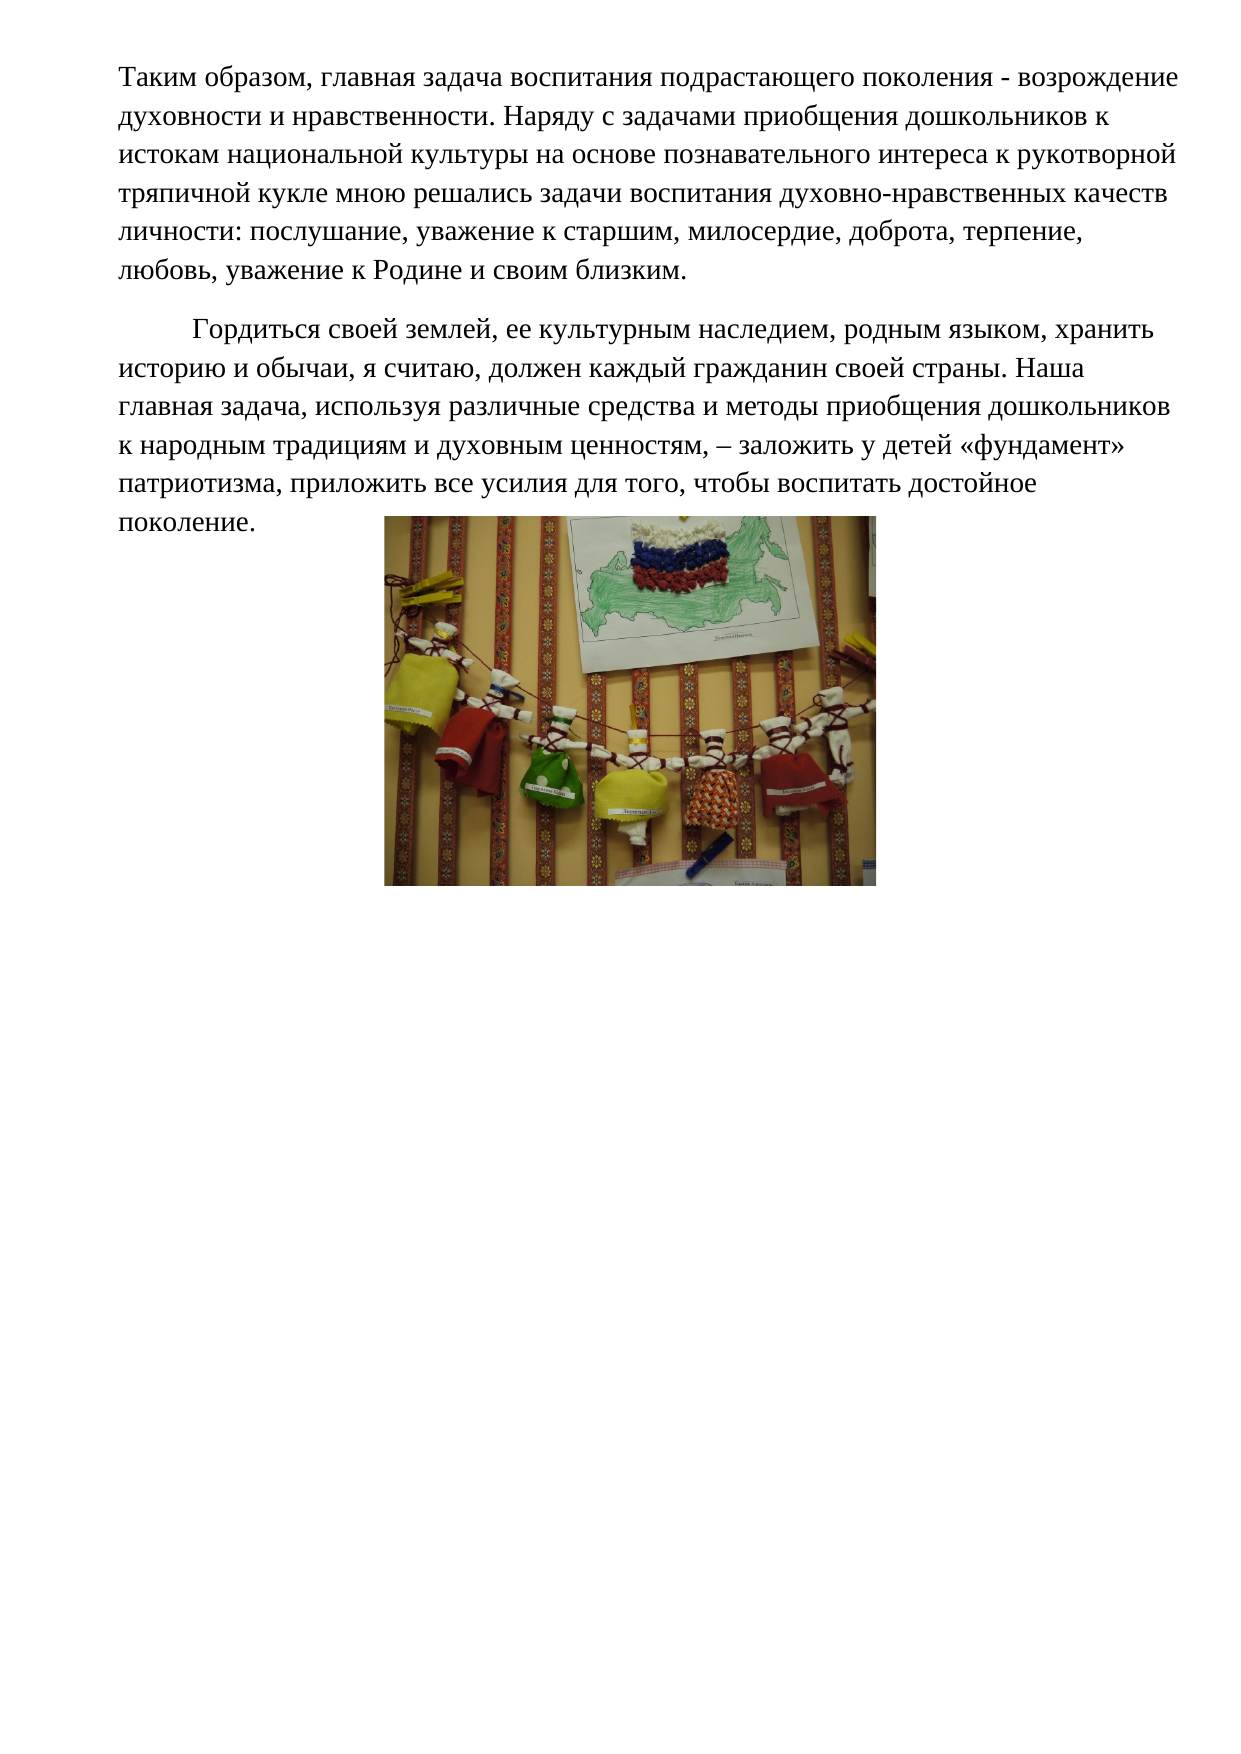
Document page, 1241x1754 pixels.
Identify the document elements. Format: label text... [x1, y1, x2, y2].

text Гордиться своей землей, ее культурным наследием, родным языком, хранить историю и обычаи, я считаю, должен каждый гражданин своей страны. Наша главная задача, используя различные средства и методы приобщения дошкольников к народным традициям и духовным ценностям, – заложить у детей «фундамент» патриотизма, приложить все усилия для того, чтобы воспитать достойное поколение. [118, 311, 1181, 537]
text Таким образом, главная задача воспитания подрастающего поколения - возрождение духовности и нравственности. Наряду с задачами приобщения дошкольников к истокам национальной культуры на основе познавательного интереса к рукотворной тряпичной кукле мною решались задачи воспитания духовно-нравственных качеств личности: послушание, уважение к старшим, милосердие, доброта, терпение, любовь, уважение к Родине и своим близким. [118, 59, 1181, 285]
picture [384, 516, 877, 886]
